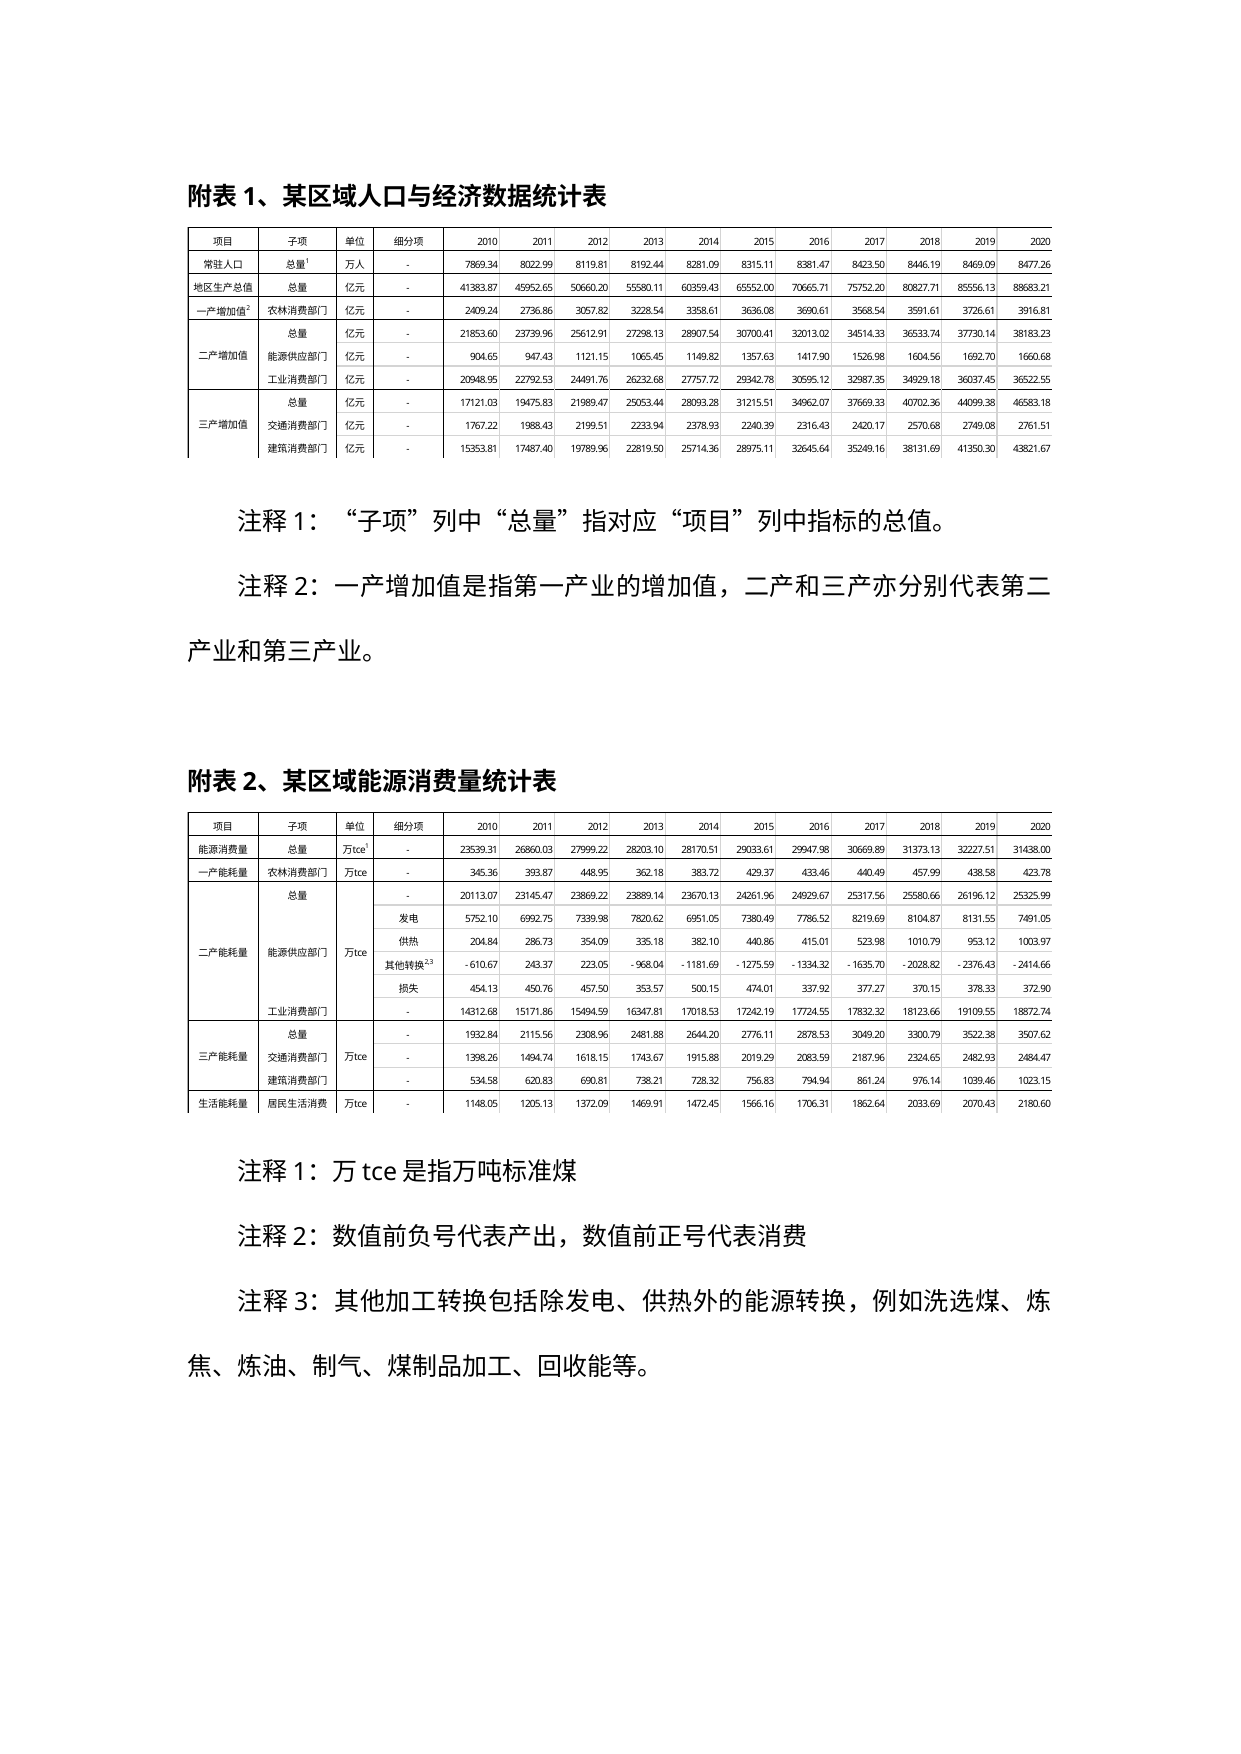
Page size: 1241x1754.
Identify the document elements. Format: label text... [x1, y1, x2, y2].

text 注释1：“子项”列中“总量”指对应“项目”列中指标的总值。 [187, 487, 1053, 552]
text 注释1：万tce是指万吨标准煤 [187, 1137, 1053, 1202]
text 注释3：其他加工转换包括除发电、供热外的能源转换，例如洗选煤、炼焦、炼油、制气、煤制品加工、回收能等。 [187, 1267, 1053, 1397]
text 注释2：一产增加值是指第一产业的增加值，二产和三产亦分别代表第二产业和第三产业。 [187, 552, 1053, 682]
text 附表1、某区域人口与经济数据统计表 [187, 162, 1053, 227]
text 注释2：数值前负号代表产出，数值前正号代表消费 [187, 1202, 1053, 1267]
text 附表2、某区域能源消费量统计表 [187, 747, 1053, 812]
